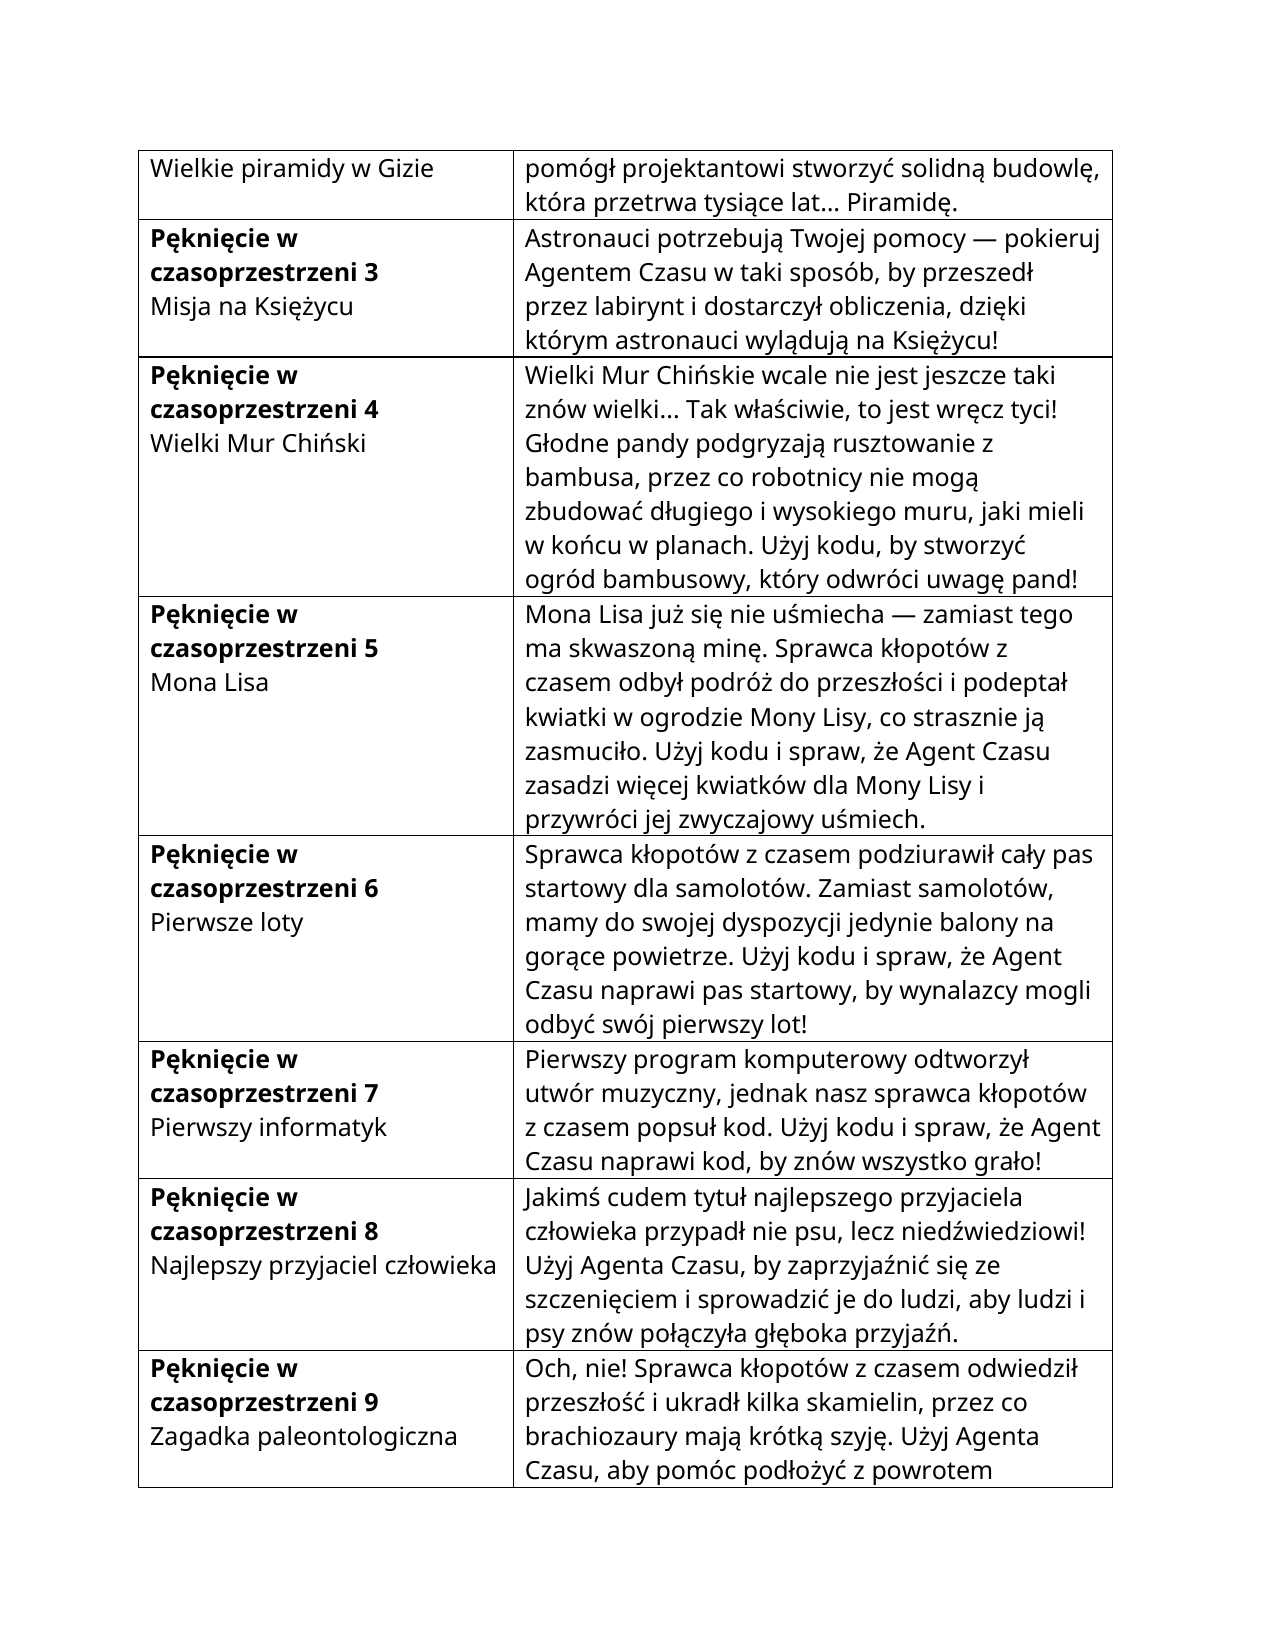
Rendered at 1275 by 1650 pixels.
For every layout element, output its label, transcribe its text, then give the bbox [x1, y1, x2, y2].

table_cell Pęknięcie w czasoprzestrzeni 7 Pierwszy informatyk [139, 1042, 513, 1178]
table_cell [139, 151, 513, 219]
table_cell Astronauci potrzebują Twojej pomocy — pokieruj Agentem Czasu w taki sposób, by przeszedł przez labirynt i dostarczył obliczenia, dzięki którym astronauci wylądują na Księżycu! [514, 220, 1112, 356]
table_cell Pęknięcie w czasoprzestrzeni 3 Misja na Księżycu [139, 220, 513, 356]
table_cell Wielki Mur Chińskie wcale nie jest jeszcze taki znów wielki... Tak właściwie, to jest wręcz tyci! Głodne pandy podgryzają rusztowanie z bambusa, przez co robotnicy nie mogą zbudować długiego i wysokiego muru, jaki mieli w końcu w planach. Użyj kodu, by stworzyć ogród bambusowy, który odwróci uwagę pand! [514, 358, 1112, 596]
table_cell Pęknięcie w czasoprzestrzeni 8 Najlepszy przyjaciel człowieka [139, 1179, 513, 1349]
table_cell Mona Lisa już się nie uśmiecha — zamiast tego ma skwaszoną minę. Sprawca kłopotów z czasem odbył podróż do przeszłości i podeptał kwiatki w ogrodzie Mony Lisy, co strasznie ją zasmuciło. Użyj kodu i spraw, że Agent Czasu zasadzi więcej kwiatków dla Mony Lisy i przywróci jej zwyczajowy uśmiech. [514, 597, 1112, 835]
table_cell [139, 1351, 513, 1487]
table_cell Pęknięcie w czasoprzestrzeni 4 Wielki Mur Chiński [139, 358, 513, 596]
table_cell Pęknięcie w czasoprzestrzeni 5 Mona Lisa [139, 597, 513, 835]
table_cell Sprawca kłopotów z czasem podziurawił cały pas startowy dla samolotów. Zamiast samolotów, mamy do swojej dyspozycji jedynie balony na gorące powietrze. Użyj kodu i spraw, że Agent Czasu naprawi pas startowy, by wynalazcy mogli odbyć swój pierwszy lot! [514, 836, 1112, 1041]
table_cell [514, 1351, 1112, 1487]
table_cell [514, 151, 1112, 219]
table_cell Pęknięcie w czasoprzestrzeni 6 Pierwsze loty [139, 836, 513, 1041]
table_cell Pierwszy program komputerowy odtworzył utwór muzyczny, jednak nasz sprawca kłopotów z czasem popsuł kod. Użyj kodu i spraw, że Agent Czasu naprawi kod, by znów wszystko grało! [514, 1042, 1112, 1178]
table_cell Jakimś cudem tytuł najlepszego przyjaciela człowieka przypadł nie psu, lecz niedźwiedziowi! Użyj Agenta Czasu, by zaprzyjaźnić się ze szczenięciem i sprowadzić je do ludzi, aby ludzi i psy znów połączyła głęboka przyjaźń. [514, 1179, 1112, 1349]
